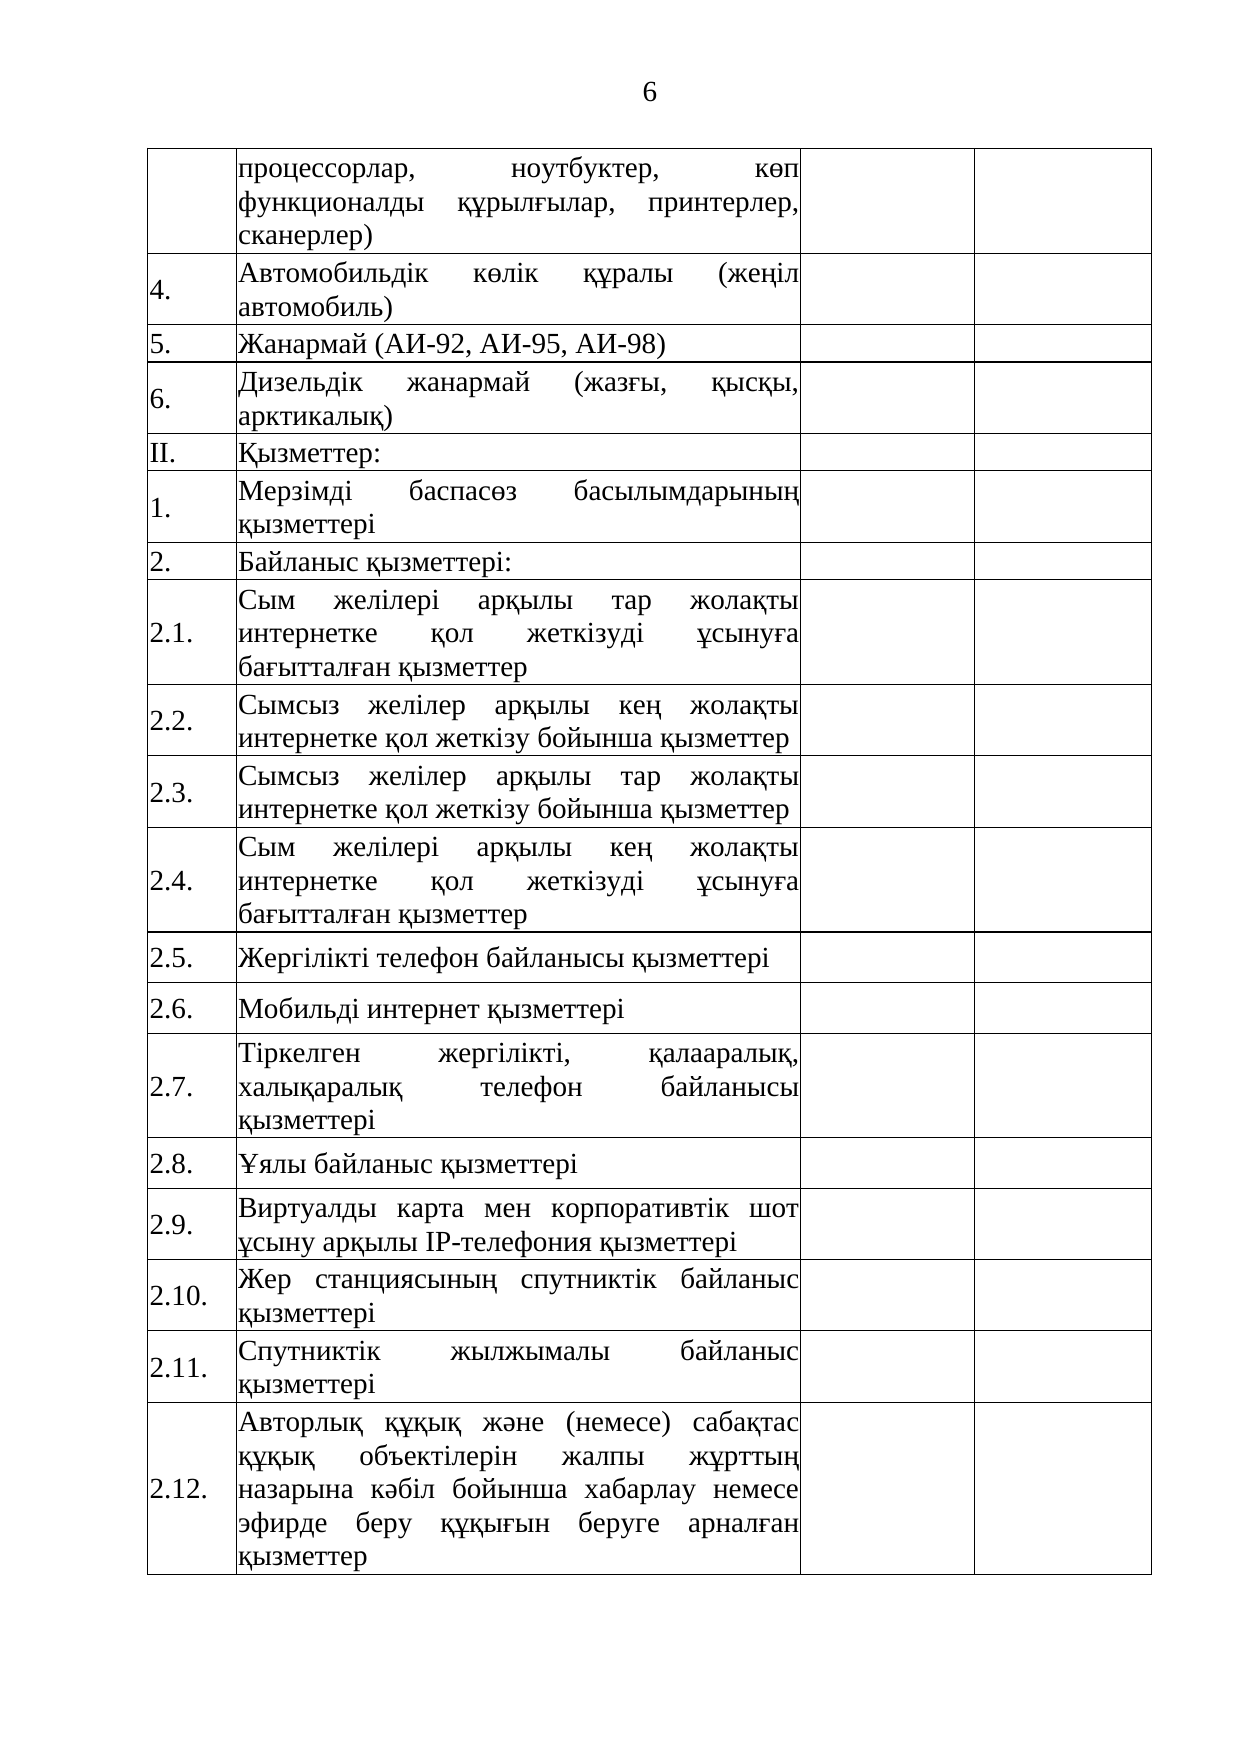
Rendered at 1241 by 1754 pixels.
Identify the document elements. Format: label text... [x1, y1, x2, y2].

table_cell [975, 543, 1151, 579]
table_cell Қызметтер: [237, 434, 800, 470]
table_cell Cым желілері арқылы тар жолақты интернетке қол жеткізуді ұсынуға бағытталған қызметтер [237, 580, 800, 684]
table_cell Мобильді интернет қызметтері [237, 983, 800, 1032]
table_cell 6. [148, 363, 236, 433]
table_cell [801, 363, 974, 433]
table_cell 2.9. [148, 1189, 236, 1259]
table_cell [975, 580, 1151, 684]
table_cell 2.2. [148, 685, 236, 755]
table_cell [237, 149, 800, 252]
table_cell 3. [148, 149, 236, 252]
table_cell [801, 543, 974, 579]
table_cell [975, 1034, 1151, 1137]
table_cell [801, 1034, 974, 1137]
table_cell [801, 1403, 974, 1573]
table_cell [801, 983, 974, 1032]
table_cell 1. [148, 471, 236, 542]
table_cell [801, 1138, 974, 1188]
table_cell [975, 933, 1151, 982]
table_cell 2.3. [148, 756, 236, 827]
table_cell [801, 434, 974, 470]
table_cell 2.4. [148, 828, 236, 931]
table_cell [975, 685, 1151, 755]
table_cell Авторлық құқық және (немесе) сабақтас құқық объектілерін жалпы жұрттың назарына кәбіл бойынша хабарлау немесе эфирде беру құқығын беруге арналған қызметтер [237, 1403, 800, 1573]
table_cell [801, 1331, 974, 1402]
table_cell Сымсыз желілер арқылы кең жолақты интернетке қол жеткізу бойынша қызметтер [237, 685, 800, 755]
table_cell Спутниктік жылжымалы байланыс қызметтері [237, 1331, 800, 1402]
table_cell [975, 471, 1151, 542]
table_cell Мерзімді баспасөз басылымдарының қызметтері [237, 471, 800, 542]
table_cell Жер станциясының спутниктік байланыс қызметтері [237, 1260, 800, 1330]
table_cell Автомобильдік көлік құралы (жеңіл автомобиль) [237, 254, 800, 324]
table_cell [975, 325, 1151, 361]
table_cell Дизельдік жанармай (жазғы, қысқы, арктикалық) [237, 363, 800, 433]
table_cell [975, 1403, 1151, 1573]
table_cell [975, 1260, 1151, 1330]
table_cell [975, 983, 1151, 1032]
table_cell 2.10. [148, 1260, 236, 1330]
table_cell Сымсыз желілер арқылы тар жолақты интернетке қол жеткізу бойынша қызметтер [237, 756, 800, 827]
table_cell [801, 933, 974, 982]
table_cell [975, 1138, 1151, 1188]
table_cell [975, 1189, 1151, 1259]
table_cell Сым желілері арқылы кең жолақты интернетке қол жеткізуді ұсынуға бағытталған қызметтер [237, 828, 800, 931]
table_cell 2.6. [148, 983, 236, 1032]
table_cell Жергілікті телефон байланысы қызметтері [237, 933, 800, 982]
table_cell Тіркелген жергілікті, қалааралық, халықаралық телефон байланысы қызметтері [237, 1034, 800, 1137]
table_cell [801, 471, 974, 542]
table_cell Жанармай (АИ-92, АИ-95, АИ-98) [237, 325, 800, 361]
table_cell [801, 685, 974, 755]
table_cell [801, 828, 974, 931]
table_cell 2.11. [148, 1331, 236, 1402]
table_cell 2.1. [148, 580, 236, 684]
table_cell Ұялы байланыс қызметтері [237, 1138, 800, 1188]
table_cell [801, 756, 974, 827]
table_cell ІІ. [148, 434, 236, 470]
table_cell [801, 254, 974, 324]
table_cell Виртуалды карта мен корпоративтік шот ұсыну арқылы IP-телефония қызметтері [237, 1189, 800, 1259]
table_cell [801, 1260, 974, 1330]
table_cell 2.5. [148, 933, 236, 982]
table_cell [975, 434, 1151, 470]
table_cell 2. [148, 543, 236, 579]
table_cell [975, 363, 1151, 433]
table_cell [975, 828, 1151, 931]
table_cell [975, 149, 1151, 252]
table_cell [975, 756, 1151, 827]
table_cell [801, 325, 974, 361]
table_cell 5. [148, 325, 236, 361]
table_cell 2.8. [148, 1138, 236, 1188]
table_cell 2.7. [148, 1034, 236, 1137]
table_cell Байланыс қызметтері: [237, 543, 800, 579]
table_cell 2.12. [148, 1403, 236, 1573]
table_cell [801, 580, 974, 684]
table_cell [801, 149, 974, 252]
table_cell [801, 1189, 974, 1259]
table_cell [975, 254, 1151, 324]
table_cell [975, 1331, 1151, 1402]
table_cell 4. [148, 254, 236, 324]
